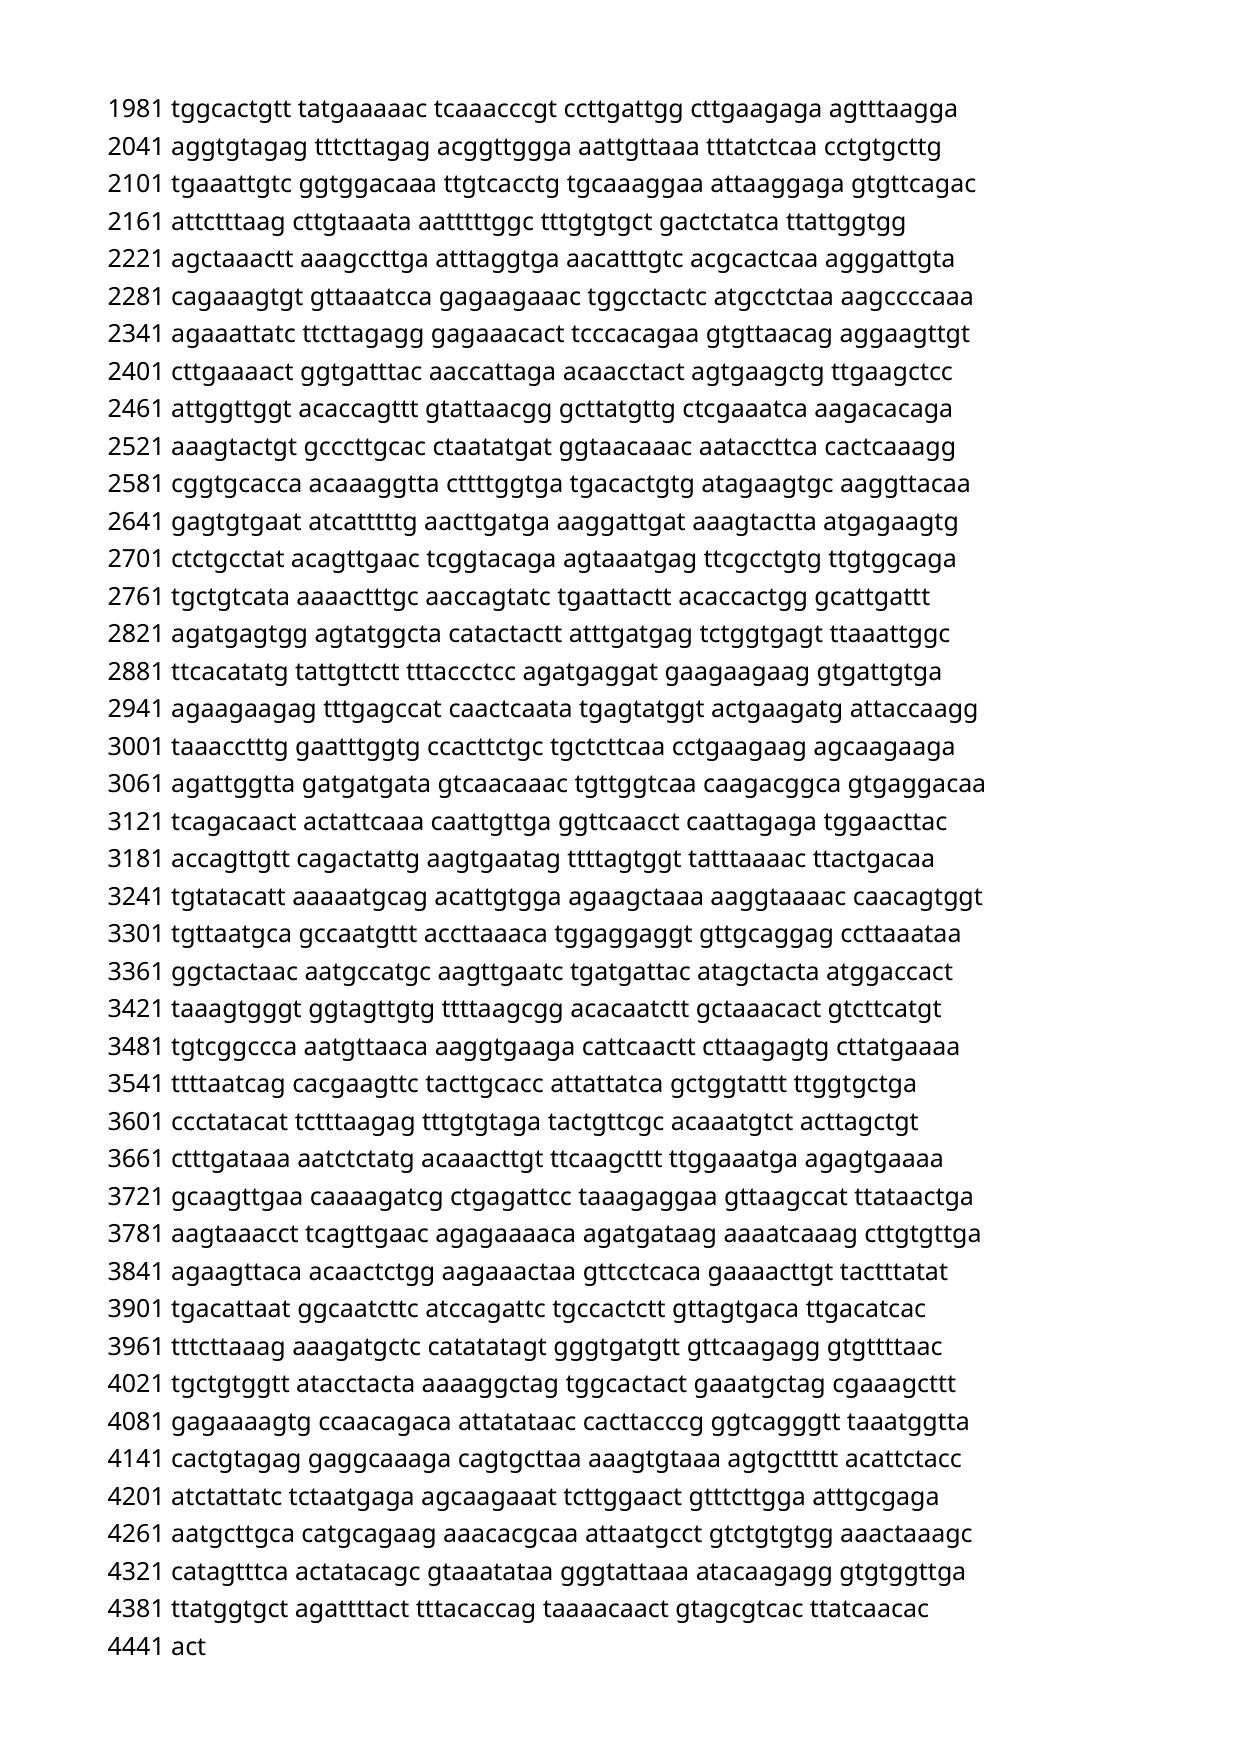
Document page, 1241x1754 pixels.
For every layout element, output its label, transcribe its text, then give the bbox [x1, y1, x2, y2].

text 2161 attctttaag cttgtaaata aatttttggc tttgtgtgct gactctatca ttattggtgg [75, 202, 1165, 239]
text 2041 aggtgtagag tttcttagag acggttggga aattgttaaa tttatctcaa cctgtgcttg [75, 127, 1165, 164]
text 4321 catagtttca actatacagc gtaaatataa gggtattaaa atacaagagg gtgtggttga [75, 1552, 1165, 1589]
text 3421 taaagtgggt ggtagttgtg ttttaagcgg acacaatctt gctaaacact gtcttcatgt [75, 989, 1165, 1027]
text 3181 accagttgtt cagactattg aagtgaatag ttttagtggt tatttaaaac ttactgacaa [75, 839, 1165, 877]
text 4021 tgctgtggtt atacctacta aaaaggctag tggcactact gaaatgctag cgaaagcttt [75, 1364, 1165, 1402]
text 2641 gagtgtgaat atcatttttg aacttgatga aaggattgat aaagtactta atgagaagtg [75, 502, 1165, 539]
text 3841 agaagttaca acaactctgg aagaaactaa gttcctcaca gaaaacttgt tactttatat [75, 1252, 1165, 1289]
text 2461 attggttggt acaccagttt gtattaacgg gcttatgttg ctcgaaatca aagacacaga [75, 389, 1165, 427]
text 3601 ccctatacat tctttaagag tttgtgtaga tactgttcgc acaaatgtct acttagctgt [75, 1102, 1165, 1139]
text 2221 agctaaactt aaagccttga atttaggtga aacatttgtc acgcactcaa agggattgta [75, 239, 1165, 277]
text 3721 gcaagttgaa caaaagatcg ctgagattcc taaagaggaa gttaagccat ttataactga [75, 1177, 1165, 1214]
text 4141 cactgtagag gaggcaaaga cagtgcttaa aaagtgtaaa agtgcttttt acattctacc [75, 1439, 1165, 1477]
text 4441 act [75, 1627, 1165, 1664]
text 3241 tgtatacatt aaaaatgcag acattgtgga agaagctaaa aaggtaaaac caacagtggt [75, 877, 1165, 914]
text 2941 agaagaagag tttgagccat caactcaata tgagtatggt actgaagatg attaccaagg [75, 689, 1165, 727]
text 2401 cttgaaaact ggtgatttac aaccattaga acaacctact agtgaagctg ttgaagctcc [75, 352, 1165, 389]
text 3541 ttttaatcag cacgaagttc tacttgcacc attattatca gctggtattt ttggtgctga [75, 1064, 1165, 1102]
text 2521 aaagtactgt gcccttgcac ctaatatgat ggtaacaaac aataccttca cactcaaagg [75, 427, 1165, 464]
text 2281 cagaaagtgt gttaaatcca gagaagaaac tggcctactc atgcctctaa aagccccaaa [75, 277, 1165, 314]
text 3781 aagtaaacct tcagttgaac agagaaaaca agatgataag aaaatcaaag cttgtgttga [75, 1214, 1165, 1252]
text 3901 tgacattaat ggcaatcttc atccagattc tgccactctt gttagtgaca ttgacatcac [75, 1289, 1165, 1327]
text 1981 tggcactgtt tatgaaaaac tcaaacccgt ccttgattgg cttgaagaga agtttaagga [75, 89, 1165, 127]
text 3301 tgttaatgca gccaatgttt accttaaaca tggaggaggt gttgcaggag ccttaaataa [75, 914, 1165, 952]
text 3121 tcagacaact actattcaaa caattgttga ggttcaacct caattagaga tggaacttac [75, 802, 1165, 839]
text 3061 agattggtta gatgatgata gtcaacaaac tgttggtcaa caagacggca gtgaggacaa [75, 764, 1165, 802]
text 3481 tgtcggccca aatgttaaca aaggtgaaga cattcaactt cttaagagtg cttatgaaaa [75, 1027, 1165, 1064]
text 2581 cggtgcacca acaaaggtta cttttggtga tgacactgtg atagaagtgc aaggttacaa [75, 464, 1165, 502]
text 4201 atctattatc tctaatgaga agcaagaaat tcttggaact gtttcttgga atttgcgaga [75, 1477, 1165, 1514]
text 3661 ctttgataaa aatctctatg acaaacttgt ttcaagcttt ttggaaatga agagtgaaaa [75, 1139, 1165, 1177]
text 2701 ctctgcctat acagttgaac tcggtacaga agtaaatgag ttcgcctgtg ttgtggcaga [75, 539, 1165, 577]
text 2761 tgctgtcata aaaactttgc aaccagtatc tgaattactt acaccactgg gcattgattt [75, 577, 1165, 614]
text 3001 taaacctttg gaatttggtg ccacttctgc tgctcttcaa cctgaagaag agcaagaaga [75, 727, 1165, 764]
text 2101 tgaaattgtc ggtggacaaa ttgtcacctg tgcaaaggaa attaaggaga gtgttcagac [75, 164, 1165, 202]
text 3961 tttcttaaag aaagatgctc catatatagt gggtgatgtt gttcaagagg gtgttttaac [75, 1327, 1165, 1364]
text 2341 agaaattatc ttcttagagg gagaaacact tcccacagaa gtgttaacag aggaagttgt [75, 314, 1165, 352]
text 3361 ggctactaac aatgccatgc aagttgaatc tgatgattac atagctacta atggaccact [75, 952, 1165, 989]
text 2881 ttcacatatg tattgttctt tttaccctcc agatgaggat gaagaagaag gtgattgtga [75, 652, 1165, 689]
text 2821 agatgagtgg agtatggcta catactactt atttgatgag tctggtgagt ttaaattggc [75, 614, 1165, 652]
text 4261 aatgcttgca catgcagaag aaacacgcaa attaatgcct gtctgtgtgg aaactaaagc [75, 1514, 1165, 1552]
text 4381 ttatggtgct agattttact tttacaccag taaaacaact gtagcgtcac ttatcaacac [75, 1589, 1165, 1627]
text 4081 gagaaaagtg ccaacagaca attatataac cacttacccg ggtcagggtt taaatggtta [75, 1402, 1165, 1439]
